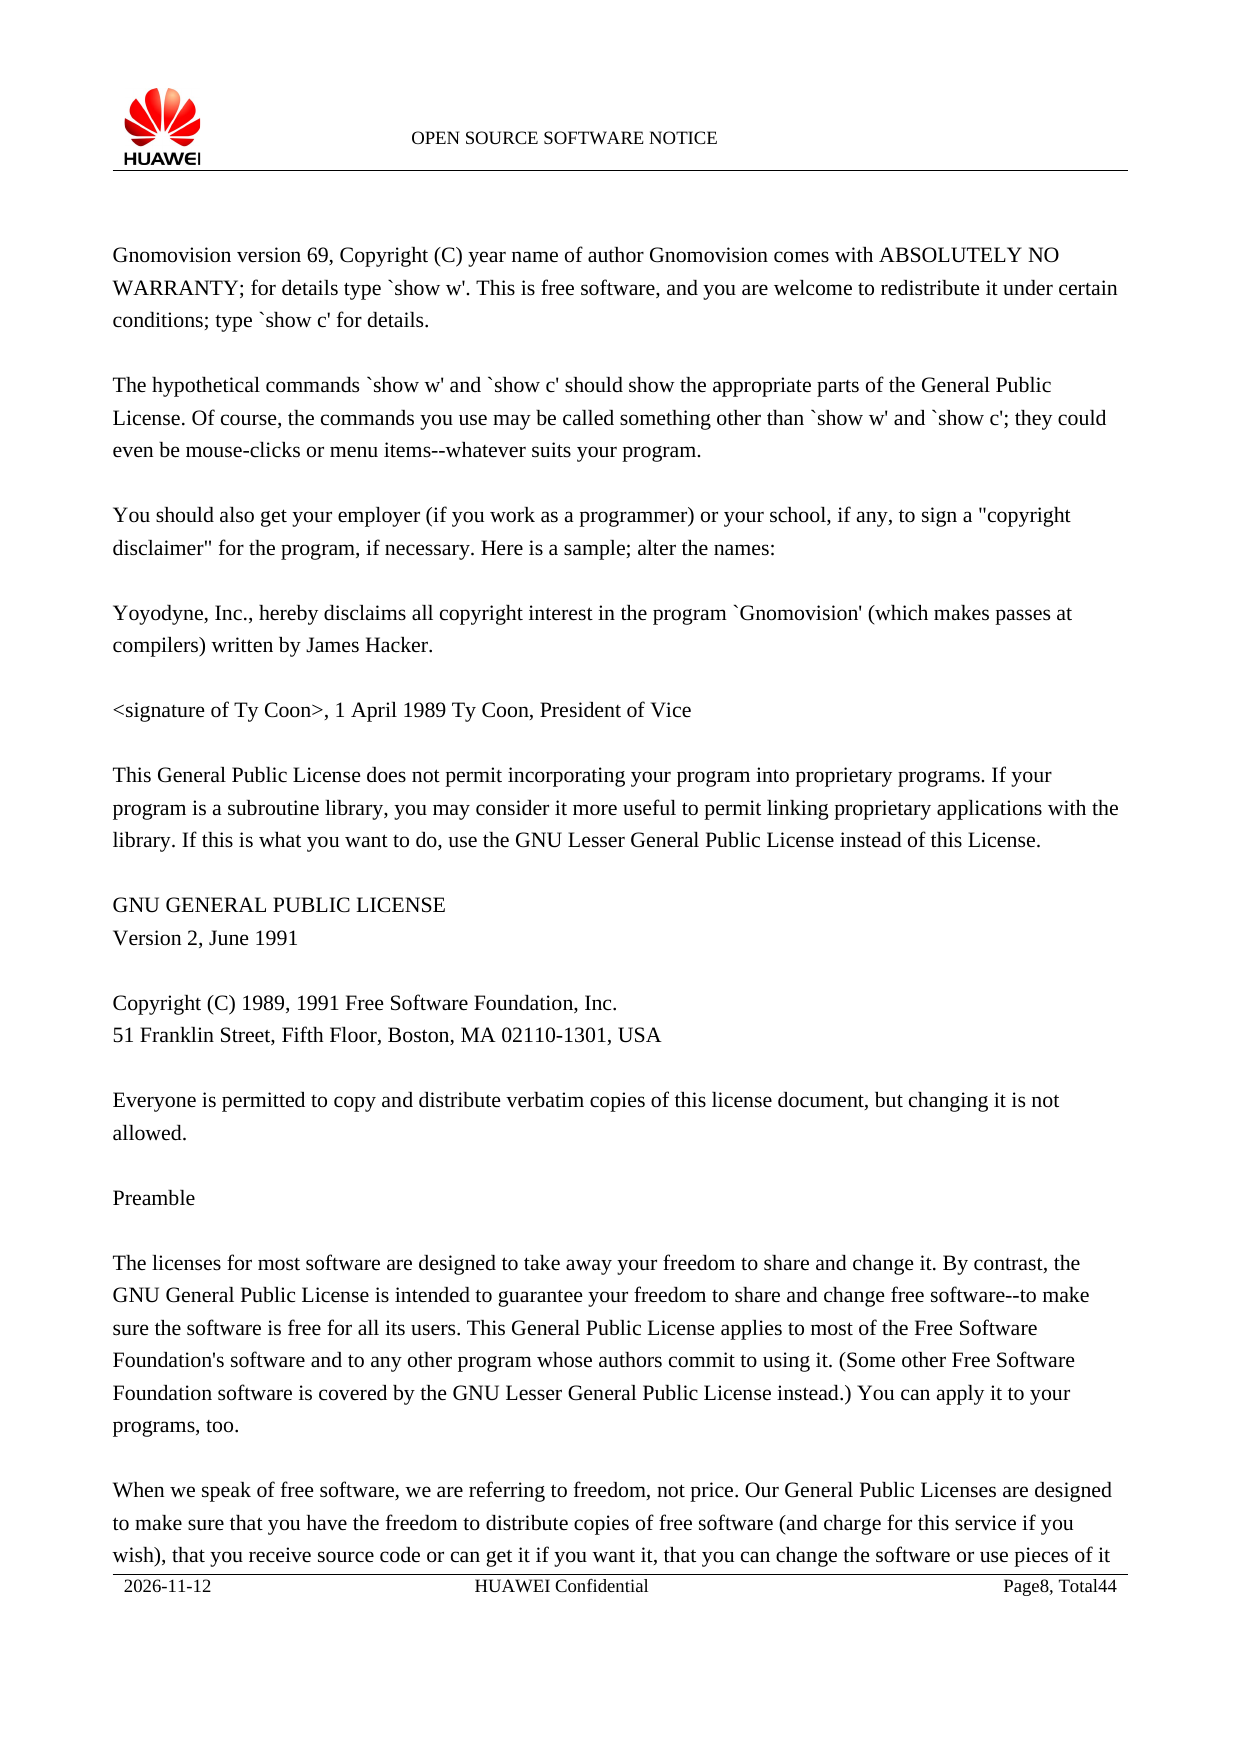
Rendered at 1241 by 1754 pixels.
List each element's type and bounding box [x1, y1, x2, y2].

picture [124, 88, 201, 165]
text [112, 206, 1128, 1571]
